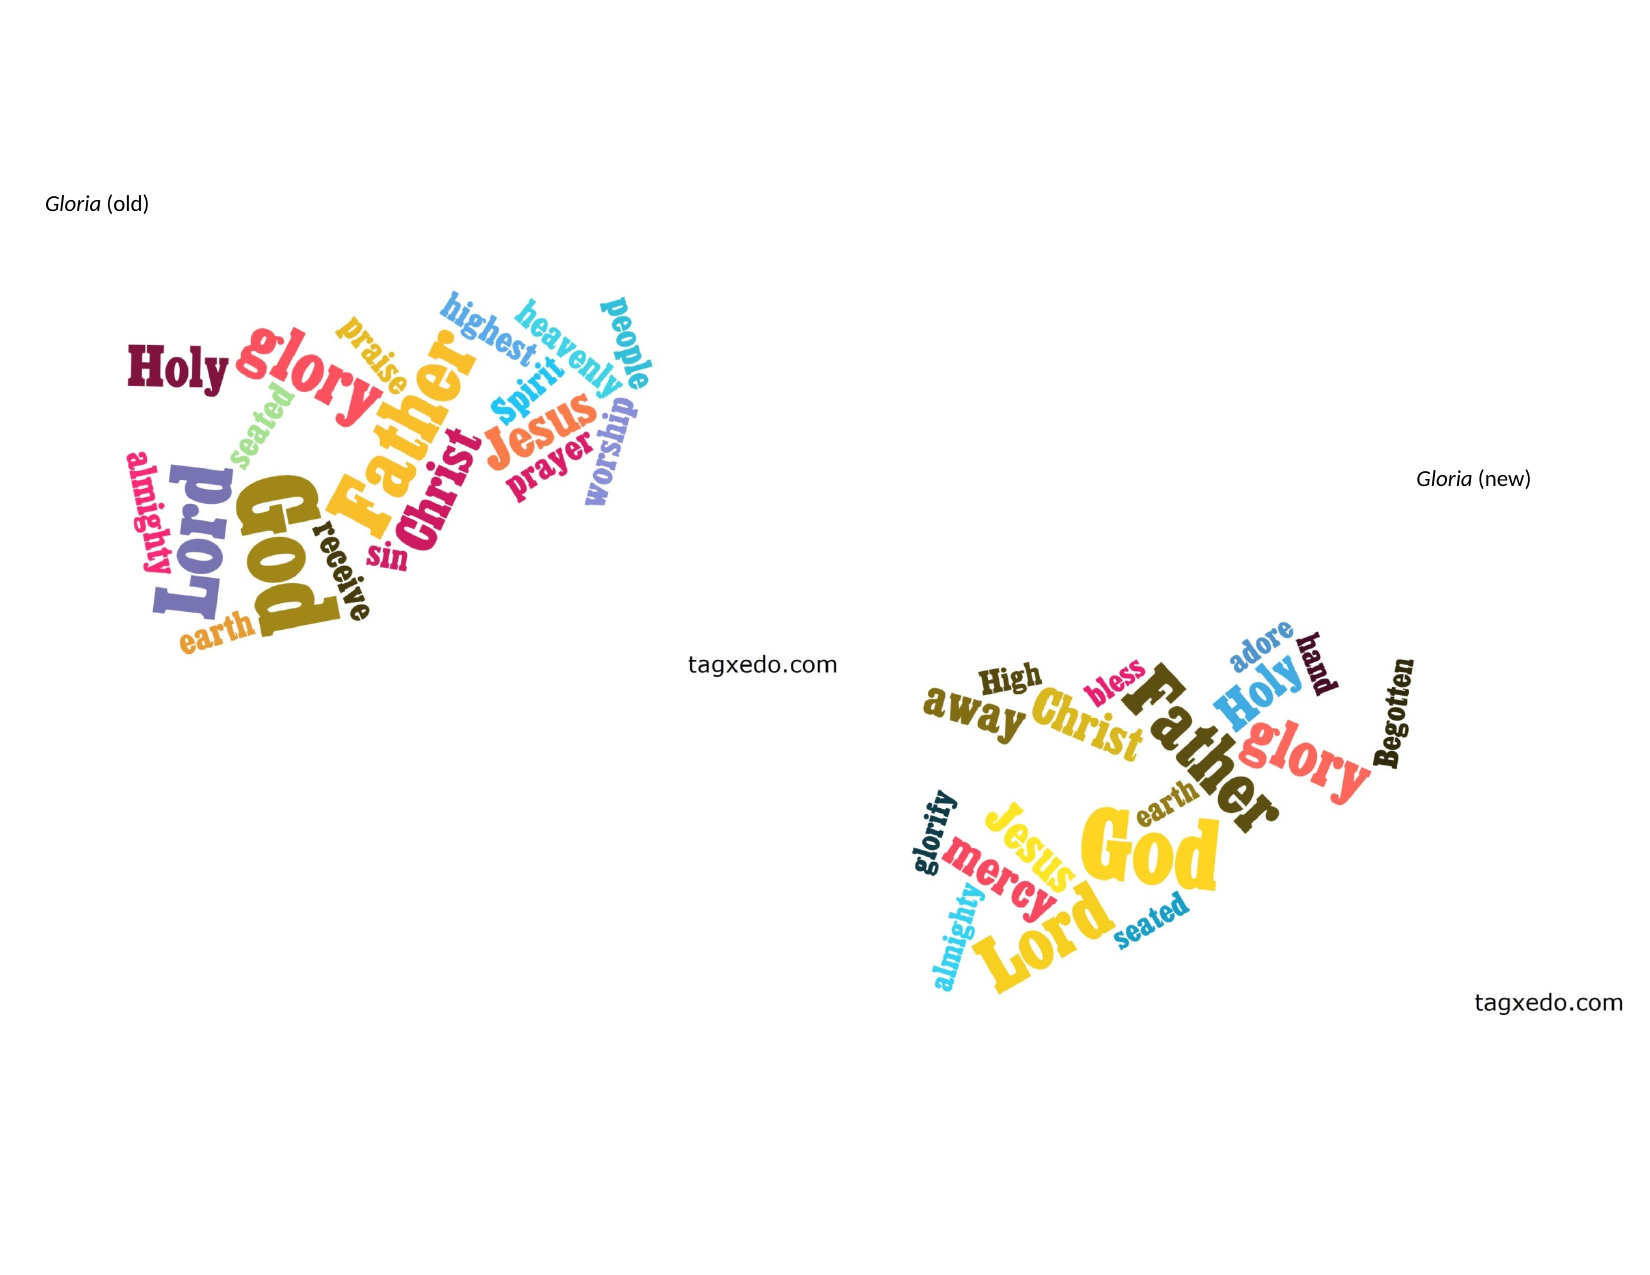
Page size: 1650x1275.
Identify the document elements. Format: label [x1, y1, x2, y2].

picture [46, 256, 1627, 1018]
